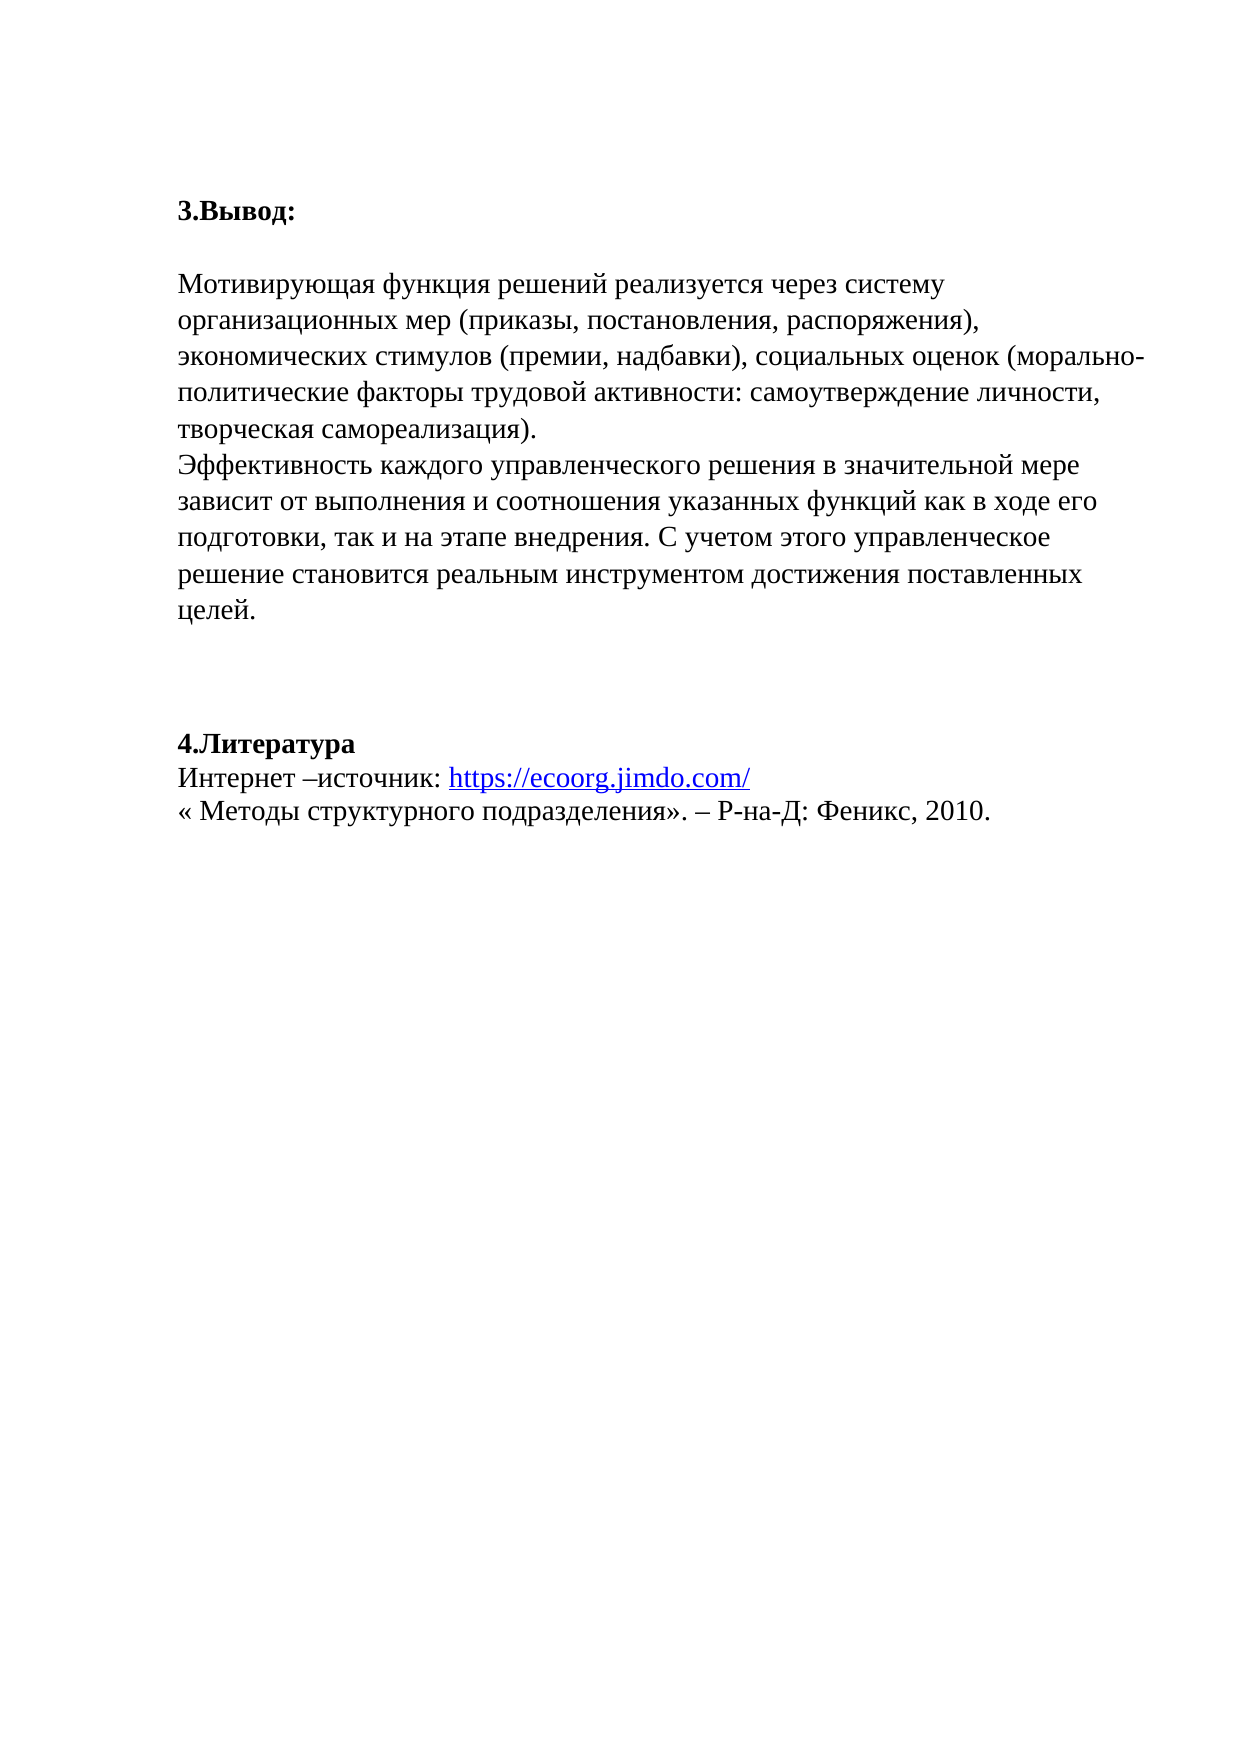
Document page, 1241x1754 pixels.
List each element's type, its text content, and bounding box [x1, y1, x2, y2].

text Интернет –источник: https://ecoorg.jimdo.com/ [177, 760, 1152, 793]
text « Методы структурного подразделения». – Р-на-Д: Феникс, 2010. [177, 793, 1152, 827]
text 3.Вывод: [177, 191, 1152, 227]
text Мотивирующая функция решений реализуется через систему организационных мер (приказы, постановления, распоряжения), экономических стимулов (премии, надбавки), социальных оценок (морально-политические факторы трудовой активности: самоутверждение личности, творческая самореализация). [177, 263, 1152, 444]
text Эффективность каждого управленческого решения в значительной мере зависит от выполнения и соотношения указанных функций как в ходе его подготовки, так и на этапе внедрения. С учетом этого управленческое решение становится реальным инструментом достижения поставленных целей. [177, 444, 1152, 626]
text 4.Литература [177, 726, 1152, 760]
